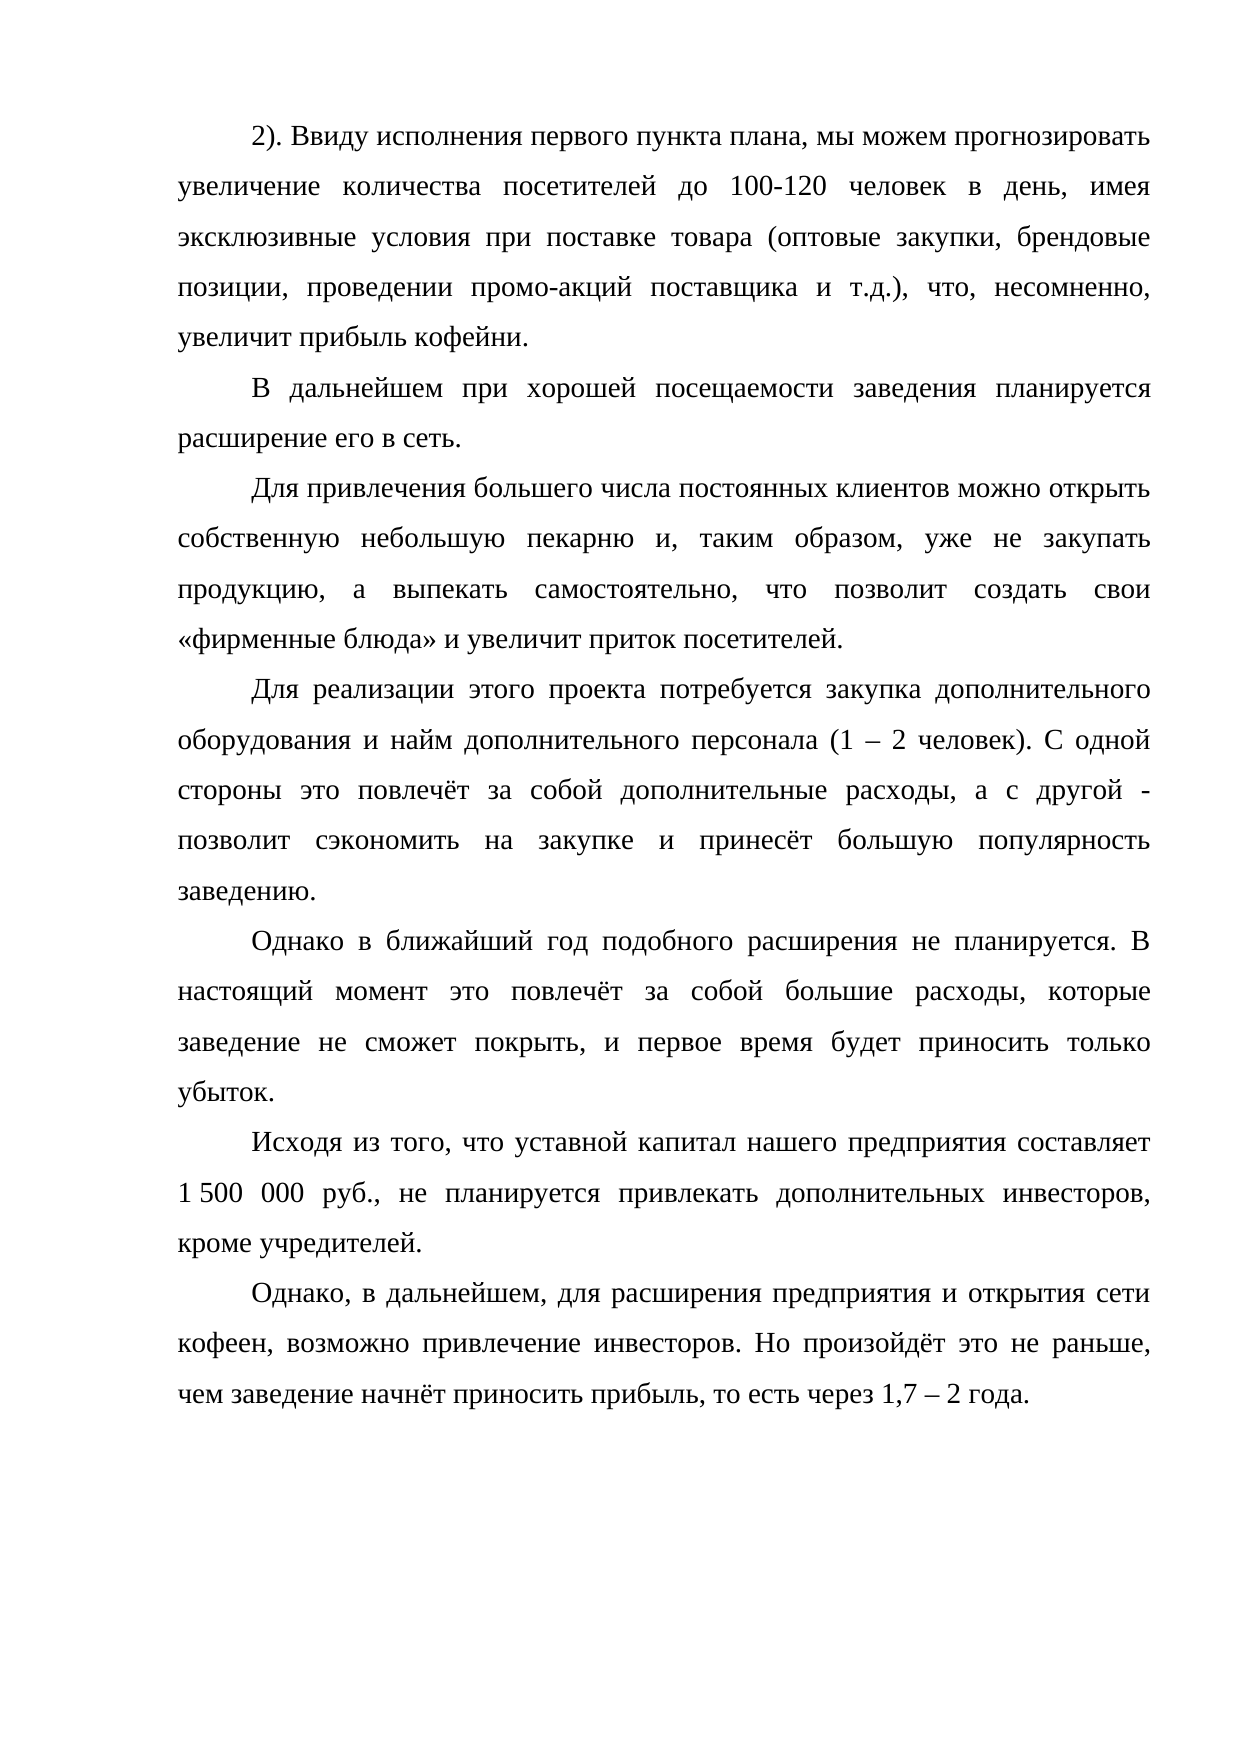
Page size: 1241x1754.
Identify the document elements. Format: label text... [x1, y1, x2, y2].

text 2). Ввиду исполнения первого пункта плана, мы можем прогнозировать увеличение количества посетителей до 100-120 человек в день, имея эксклюзивные условия при поставке товара (оптовые закупки, брендовые позиции, проведении промо-акций поставщика и т.д.), что, несомненно, увеличит прибыль кофейни. [177, 118, 1152, 353]
text В дальнейшем при хорошей посещаемости заведения планируется расширение его в сеть. [177, 370, 1152, 453]
text Однако, в дальнейшем, для расширения предприятия и открытия сети кофеен, возможно привлечение инвесторов. Но произойдёт это не раньше, чем заведение начнёт приносить прибыль, то есть через 1,7 – 2 года. [177, 1275, 1152, 1409]
text Для реализации этого проекта потребуется закупка дополнительного оборудования и найм дополнительного персонала (1 – 2 человек). С одной стороны это повлечёт за собой дополнительные расходы, а с другой - позволит сэкономить на закупке и принесёт большую популярность заведению. [177, 672, 1152, 906]
text Для привлечения большего числа постоянных клиентов можно открыть собственную небольшую пекарню и, таким образом, уже не закупать продукцию, а выпекать самостоятельно, что позволит создать свои «фирменные блюда» и увеличит приток посетителей. [177, 470, 1152, 655]
text Исходя из того, что уставной капитал нашего предприятия составляет 1 500 000 руб., не планируется привлекать дополнительных инвесторов, кроме учредителей. [177, 1124, 1152, 1258]
text Однако в ближайший год подобного расширения не планируется. В настоящий момент это повлечёт за собой большие расходы, которые заведение не сможет покрыть, и первое время будет приносить только убыток. [177, 923, 1152, 1108]
